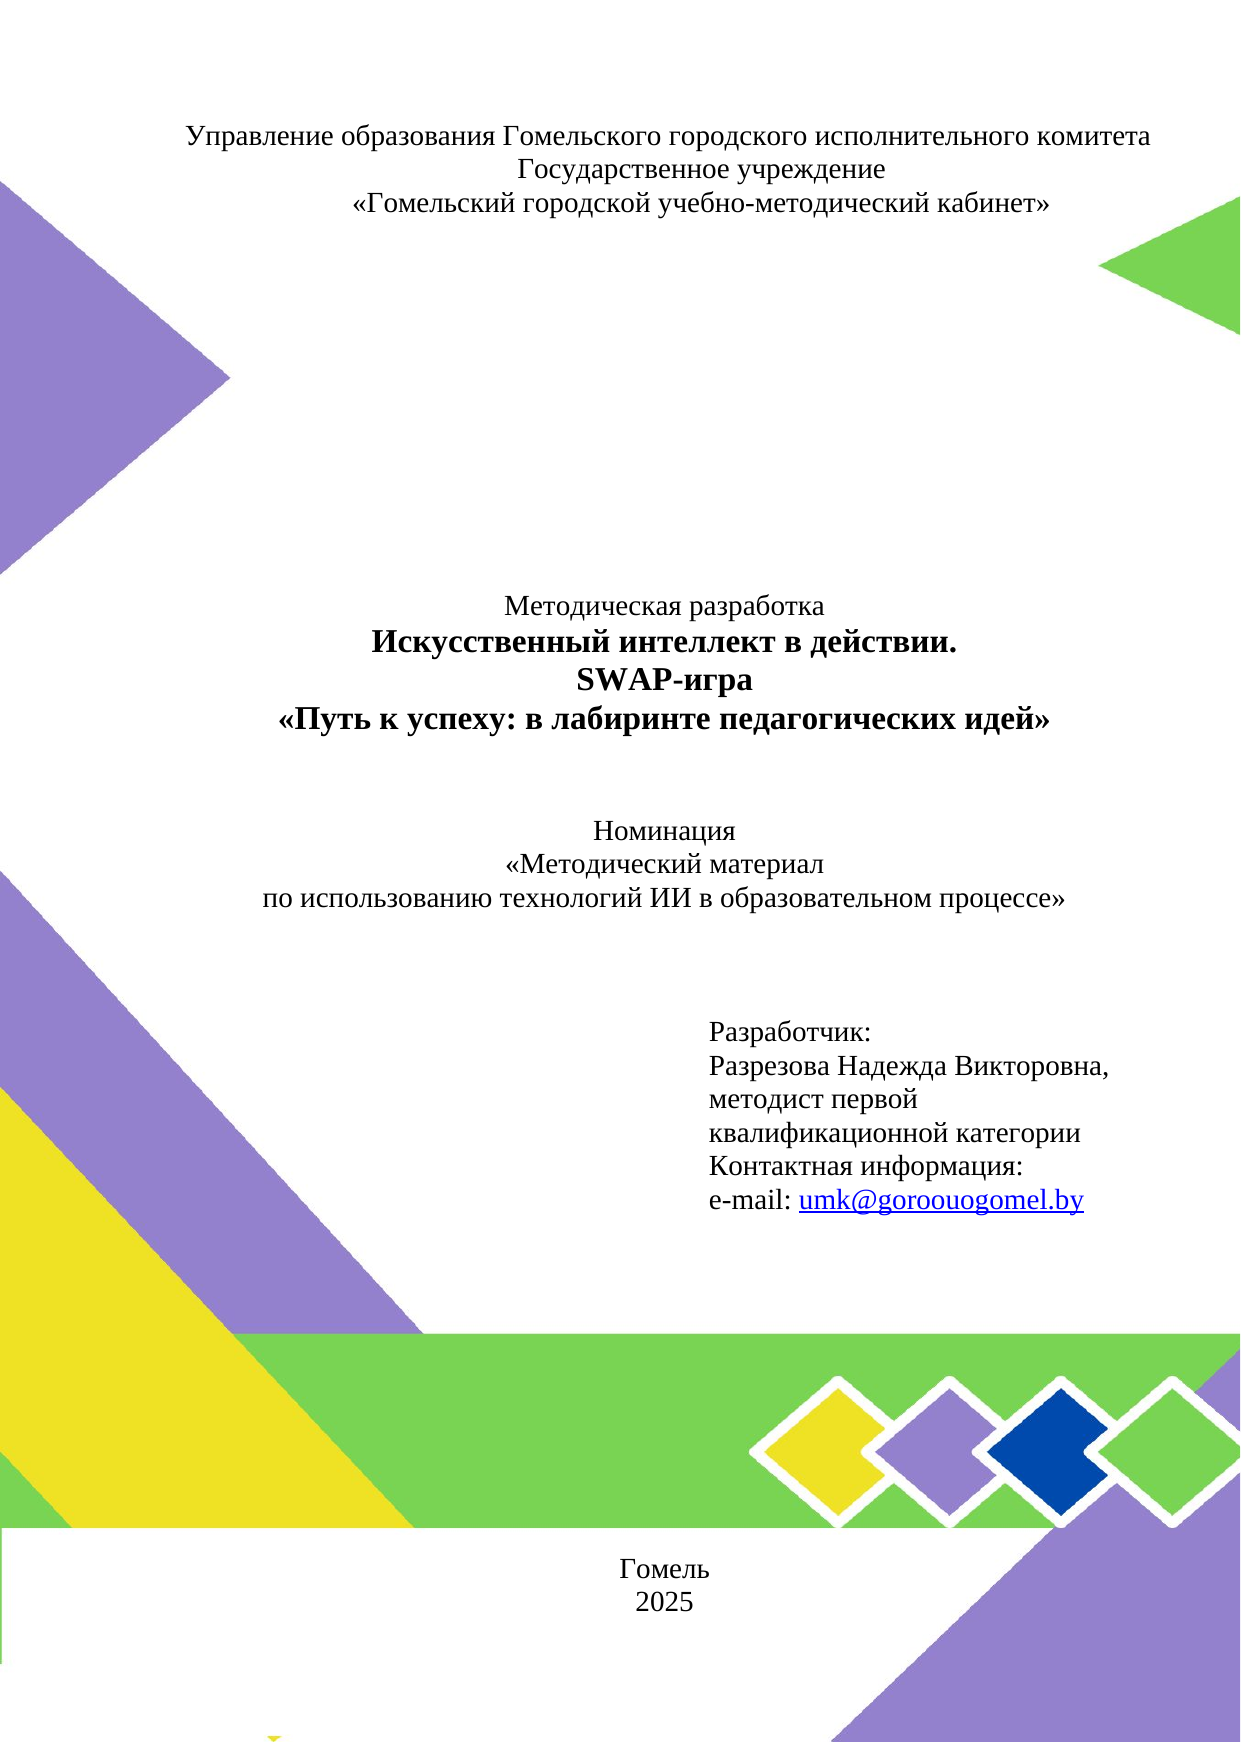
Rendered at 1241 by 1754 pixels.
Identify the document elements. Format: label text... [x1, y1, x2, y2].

text Контактная информация: [709, 1148, 1152, 1182]
text по использованию технологий ИИ в образовательном процессе» [177, 880, 1152, 913]
text «Методический материал [177, 846, 1152, 880]
text 2025 [177, 1584, 1152, 1618]
text SWAP-игра [177, 659, 1152, 698]
text Методическая разработка [177, 588, 1152, 621]
text методист первой квалификационной категории [709, 1081, 1152, 1148]
text e-mail: umk@goroouogomel.by [709, 1182, 1152, 1215]
text Разработчик: [709, 1014, 1152, 1048]
text Разрезова Надежда Викторовна, [709, 1048, 1152, 1081]
text Гомель [177, 1551, 1152, 1584]
text Искусственный интеллект в действии. [177, 621, 1152, 659]
text «Гомельский городской учебно-методический кабинет» [177, 185, 1152, 219]
text Номинация [177, 813, 1152, 846]
picture [0, 0, 1241, 1742]
text Государственное учреждение [177, 152, 1152, 185]
text Управление образования Гомельского городского исполнительного комитета [177, 118, 1152, 152]
text «Путь к успеху: в лабиринте педагогических идей» [177, 698, 1152, 736]
